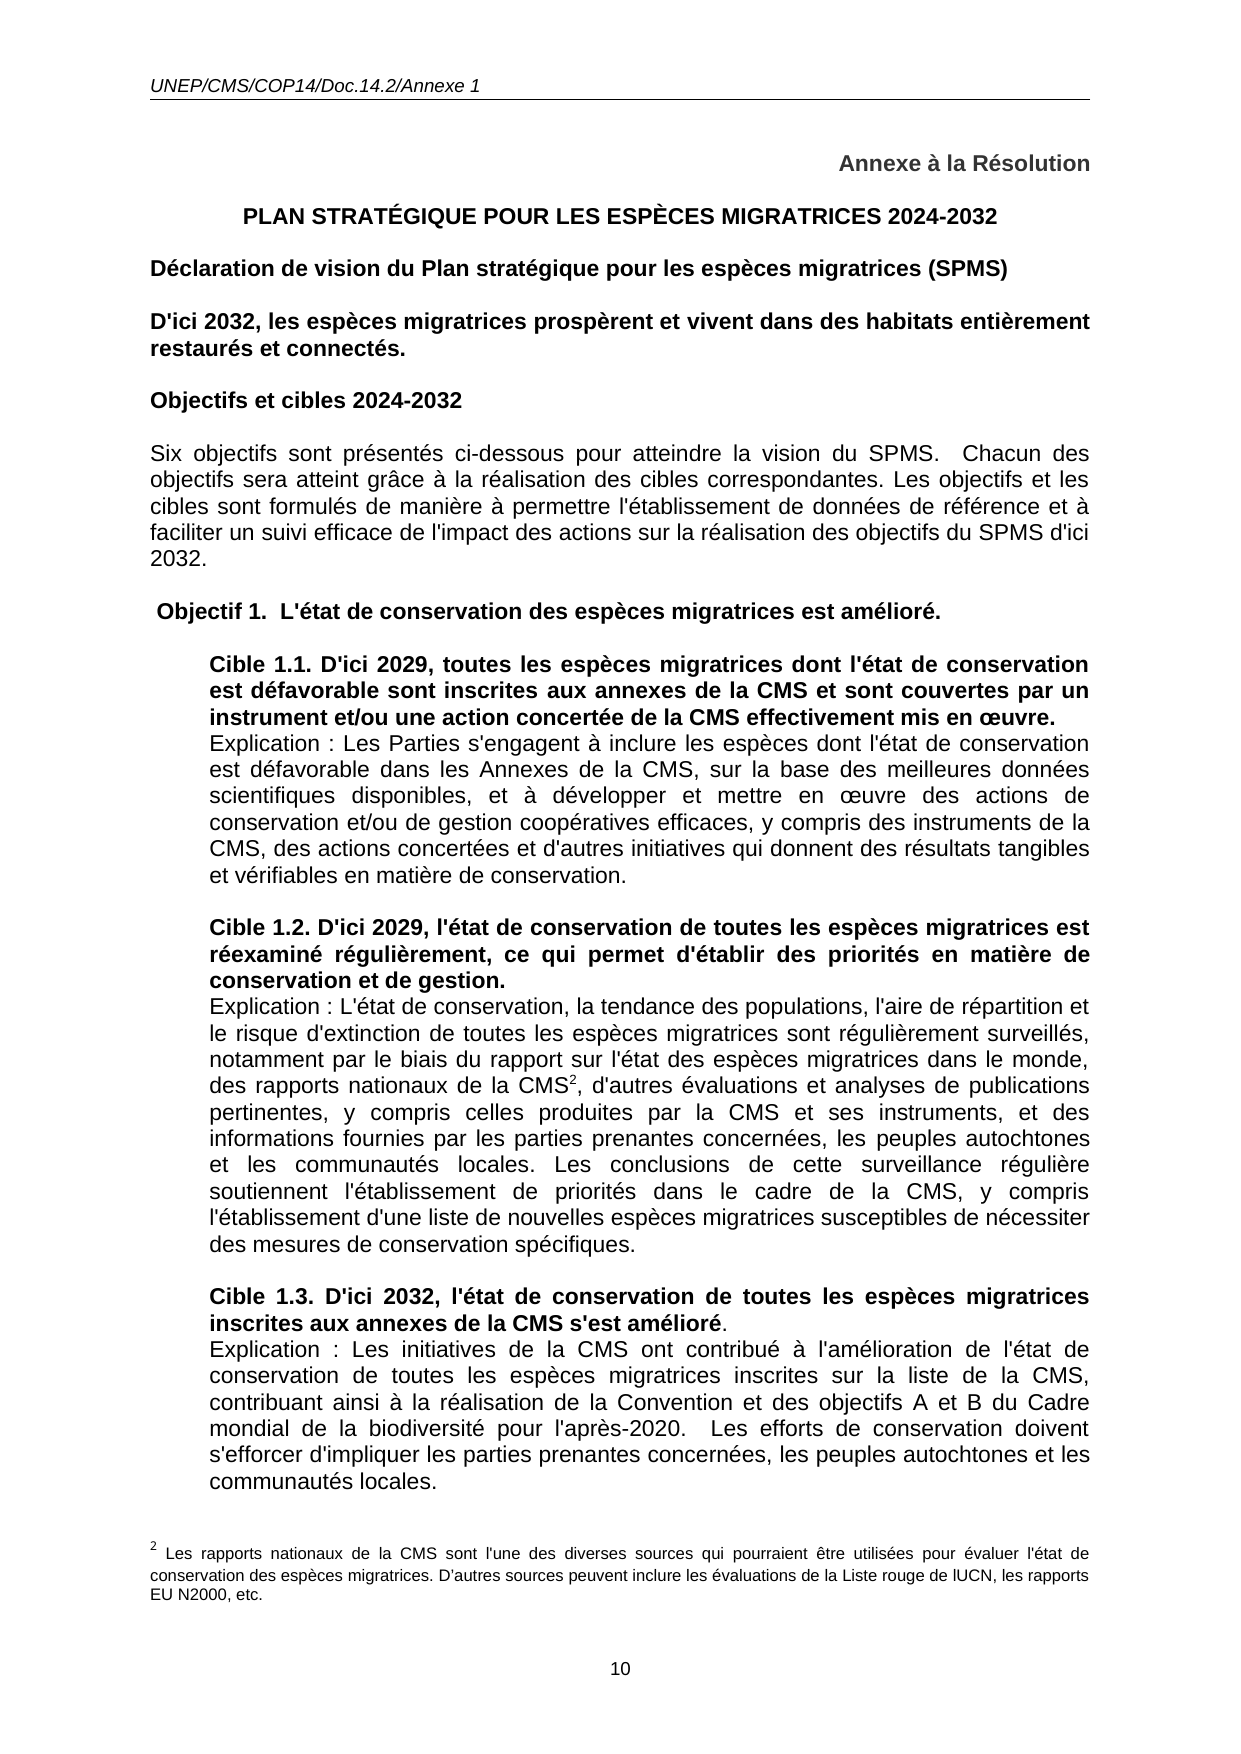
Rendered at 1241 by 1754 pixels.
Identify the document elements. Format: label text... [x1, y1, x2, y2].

text Six objectifs sont présentés ci-dessous pour atteindre la vision du SPMS. Chacun des objectifs sera atteint grâce à la réalisation des cibles correspondantes. Les objectifs et les cibles sont formulés de manière à permettre l'établissement de données de référence et à faciliter un suivi efficace de l'impact des actions sur la réalisation des objectifs du SPMS d'ici 2032. [150, 440, 1090, 572]
text Cible 1.2. D'ici 2029, l'état de conservation de toutes les espèces migratrices est réexaminé régulièrement, ce qui permet d'établir des priorités en matière de conservation et de gestion. [209, 914, 1090, 993]
text Explication : L'état de conservation, la tendance des populations, l'aire de répartition et le risque d'extinction de toutes les espèces migratrices sont régulièrement surveillés, notamment par le biais du rapport sur l'état des espèces migratrices dans le monde, des rapports nationaux de la CMS, d'autres évaluations et analyses de publications pertinentes, y compris celles produites par la CMS et ses instruments, et des informations fournies par les parties prenantes concernées, les peuples autochtones et les communautés locales. Les conclusions de cette surveillance régulière soutiennent l'établissement de priorités dans le cadre de la CMS, y compris l'établissement d'une liste de nouvelles espèces migratrices susceptibles de nécessiter des mesures de conservation spécifiques. [209, 993, 1090, 1257]
subtitle Déclaration de vision du Plan stratégique pour les espèces migratrices (SPMS) [150, 255, 1090, 282]
subtitle D'ici 2032, les espèces migratrices prospèrent et vivent dans des habitats entièrement restaurés et connectés. [150, 308, 1090, 361]
text Cible 1.1. D'ici 2029, toutes les espèces migratrices dont l'état de conservation est défavorable sont inscrites aux annexes de la CMS et sont couvertes par un instrument et/ou une action concertée de la CMS effectivement mis en œuvre. [209, 651, 1090, 730]
text Objectifs et cibles 2024-2032 [150, 387, 1090, 413]
subtitle PLAN STRATÉGIQUE POUR LES ESPÈCES MIGRATRICES 2024-2032 [150, 203, 1090, 229]
text Cible 1.3. D'ici 2032, l'état de conservation de toutes les espèces migratrices inscrites aux annexes de la CMS s'est amélioré. [209, 1283, 1090, 1336]
text Explication : Les Parties s'engagent à inclure les espèces dont l'état de conservation est défavorable dans les Annexes de la CMS, sur la base des meilleures données scientifiques disponibles, et à développer et mettre en œuvre des actions de conservation et/ou de gestion coopératives efficaces, y compris des instruments de la CMS, des actions concertées et d'autres initiatives qui donnent des résultats tangibles et vérifiables en matière de conservation. [209, 730, 1090, 888]
text Annexe à la Résolution [224, 150, 1090, 176]
text Explication : Les initiatives de la CMS ont contribué à l'amélioration de l'état de conservation de toutes les espèces migratrices inscrites sur la liste de la CMS, contribuant ainsi à la réalisation de la Convention et des objectifs A et B du Cadre mondial de la biodiversité pour l'après-2020. Les efforts de conservation doivent s'efforcer d'impliquer les parties prenantes concernées, les peuples autochtones et les communautés locales. [209, 1336, 1090, 1494]
text Objectif 1. L'état de conservation des espèces migratrices est amélioré. [150, 598, 1090, 624]
